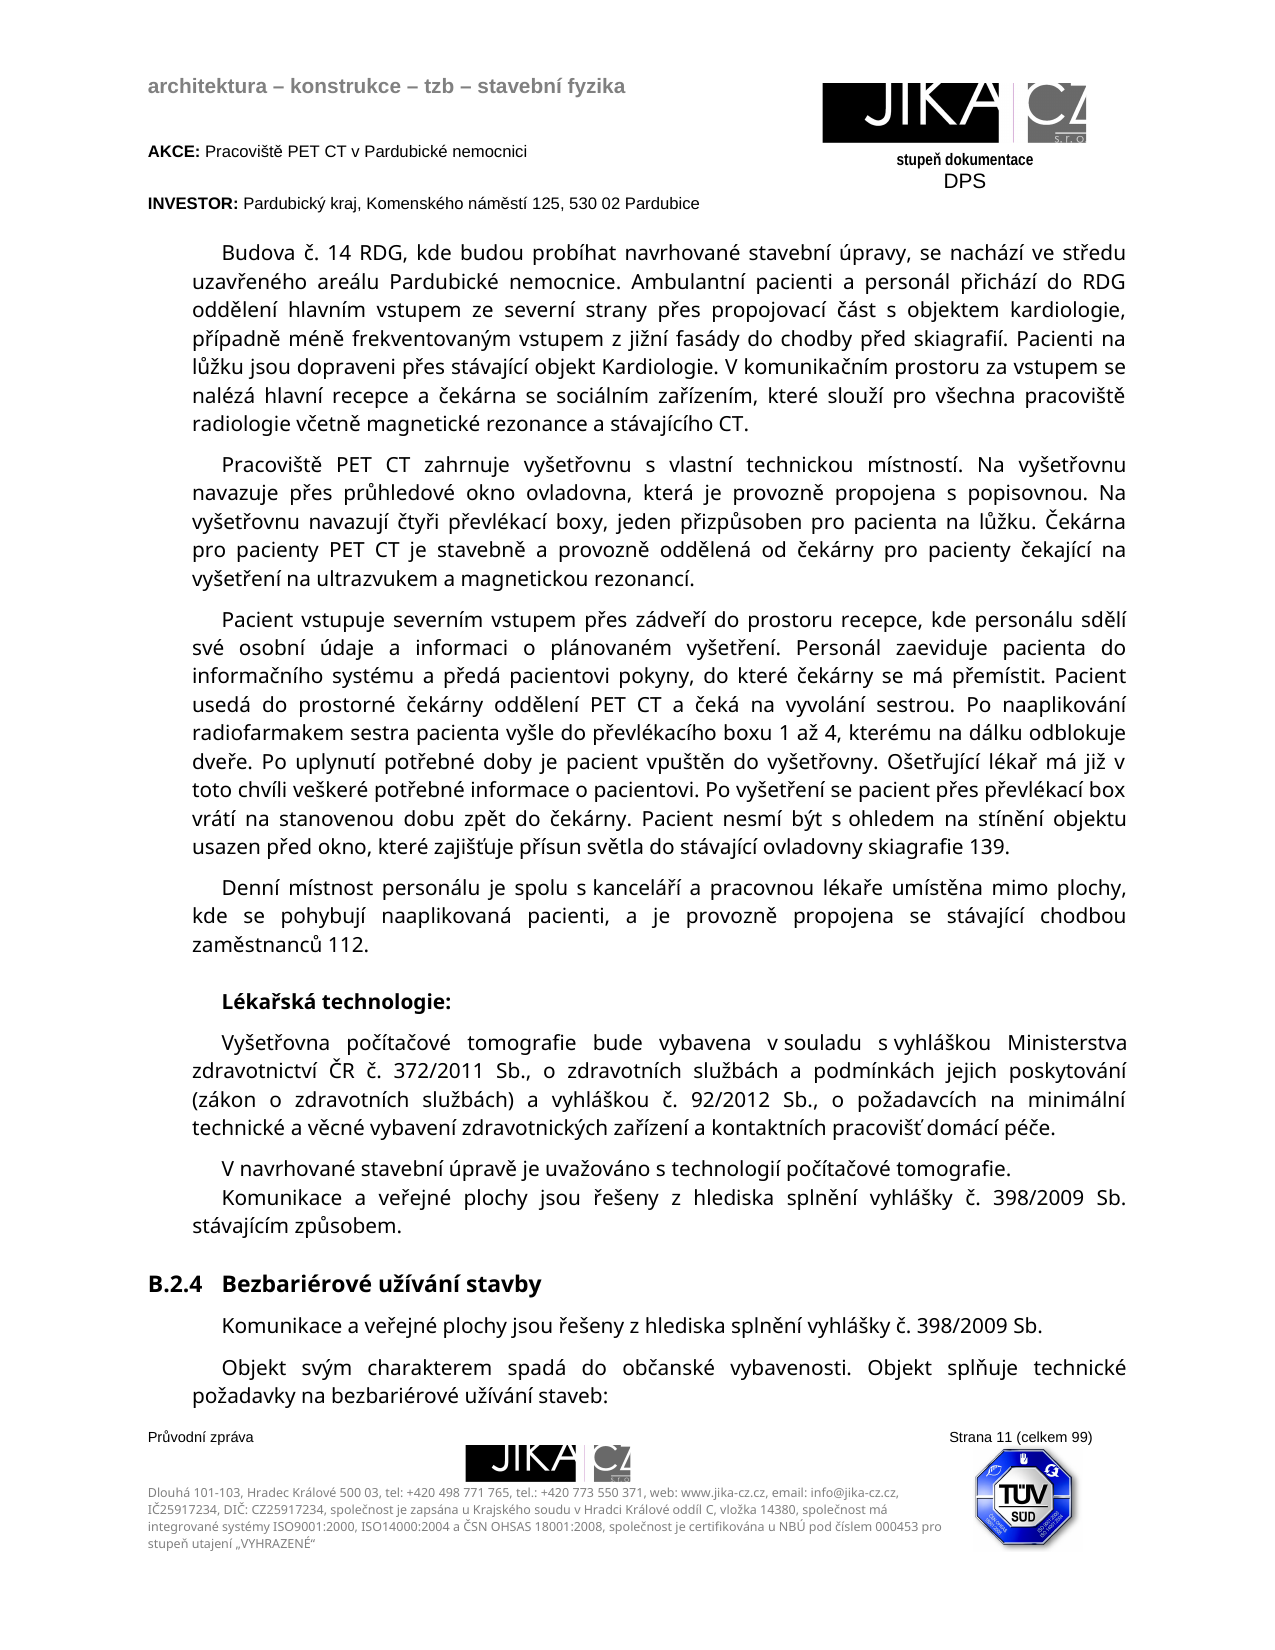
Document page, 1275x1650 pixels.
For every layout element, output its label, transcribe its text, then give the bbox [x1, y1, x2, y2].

text Budova č. 14 RDG, kde budou probíhat navrhované stavební úpravy, se nachází ve středu uzavřeného areálu Pardubické nemocnice. Ambulantní pacienti a personál přichází do RDG oddělení hlavním vstupem ze severní strany přes propojovací část s objektem kardiologie, případně méně frekventovaným vstupem z jižní fasády do chodby před skiagrafií. Pacienti na lůžku jsou dopraveni přes stávající objekt Kardiologie. V komunikačním prostoru za vstupem se nalézá hlavní recepce a čekárna se sociálním zařízením, které slouží pro všechna pracoviště radiologie včetně magnetické rezonance a stávajícího CT. [192, 238, 1127, 438]
picture [822, 83, 1087, 143]
text Komunikace a veřejné plochy jsou řešeny z hlediska splnění vyhlášky č. 398/2009 Sb. stávajícím způsobem. [192, 1183, 1127, 1239]
text Vyšetřovna počítačové tomografie bude vybavena v souladu s vyhláškou Ministerstva zdravotnictví ČR č. 372/2011 Sb., o zdravotních službách a podmínkách jejich poskytování (zákon o zdravotních službách) a vyhláškou č. 92/2012 Sb., o požadavcích na minimální technické a věcné vybavení zdravotnických zařízení a kontaktních pracovišť domácí péče. [192, 1028, 1127, 1142]
text Denní místnost personálu je spolu s kanceláří a pracovnou lékaře umístěna mimo plochy, kde se pohybují naaplikovaná pacienti, a je provozně propojena se stávající chodbou zaměstnanců 112. [192, 873, 1127, 958]
text Pacient vstupuje severním vstupem přes zádveří do prostoru recepce, kde personálu sdělí své osobní údaje a informaci o plánovaném vyšetření. Personál zaeviduje pacienta do informačního systému a předá pacientovi pokyny, do které čekárny se má přemístit. Pacient usedá do prostorné čekárny oddělení PET CT a čeká na vyvolání sestrou. Po naaplikování radiofarmakem sestra pacienta vyšle do převlékacího boxu 1 až 4, kterému na dálku odblokuje dveře. Po uplynutí potřebné doby je pacient vpuštěn do vyšetřovny. Ošetřující lékař má již v toto chvíli veškeré potřebné informace o pacientovi. Po vyšetření se pacient přes převlékací box vrátí na stanovenou dobu zpět do čekárny. Pacient nesmí být s ohledem na stínění objektu usazen před okno, které zajišťuje přísun světla do stávající ovladovny skiagrafie 139. [192, 605, 1127, 861]
list Bezbariérové užívání stavby [148, 1268, 1127, 1299]
text Pracoviště PET CT zahrnuje vyšetřovnu s vlastní technickou místností. Na vyšetřovnu navazuje přes průhledové okno ovladovna, která je provozně propojena s popisovnou. Na vyšetřovnu navazují čtyři převlékací boxy, jeden přizpůsoben pro pacienta na lůžku. Čekárna pro pacienty PET CT je stavebně a provozně oddělená od čekárny pro pacienty čekající na vyšetření na ultrazvukem a magnetickou rezonancí. [192, 450, 1127, 592]
text Objekt svým charakterem spadá do občanské vybavenosti. Objekt splňuje technické požadavky na bezbariérové užívání staveb: [192, 1353, 1127, 1409]
text V navrhované stavební úpravě je uvažováno s technologií počítačové tomografie. [192, 1154, 1127, 1183]
text Lékařská technologie: [148, 987, 1127, 1015]
picture [465, 1445, 631, 1482]
text Komunikace a veřejné plochy jsou řešeny z hlediska splnění vyhlášky č. 398/2009 Sb. [192, 1312, 1127, 1340]
picture [972, 1445, 1083, 1552]
